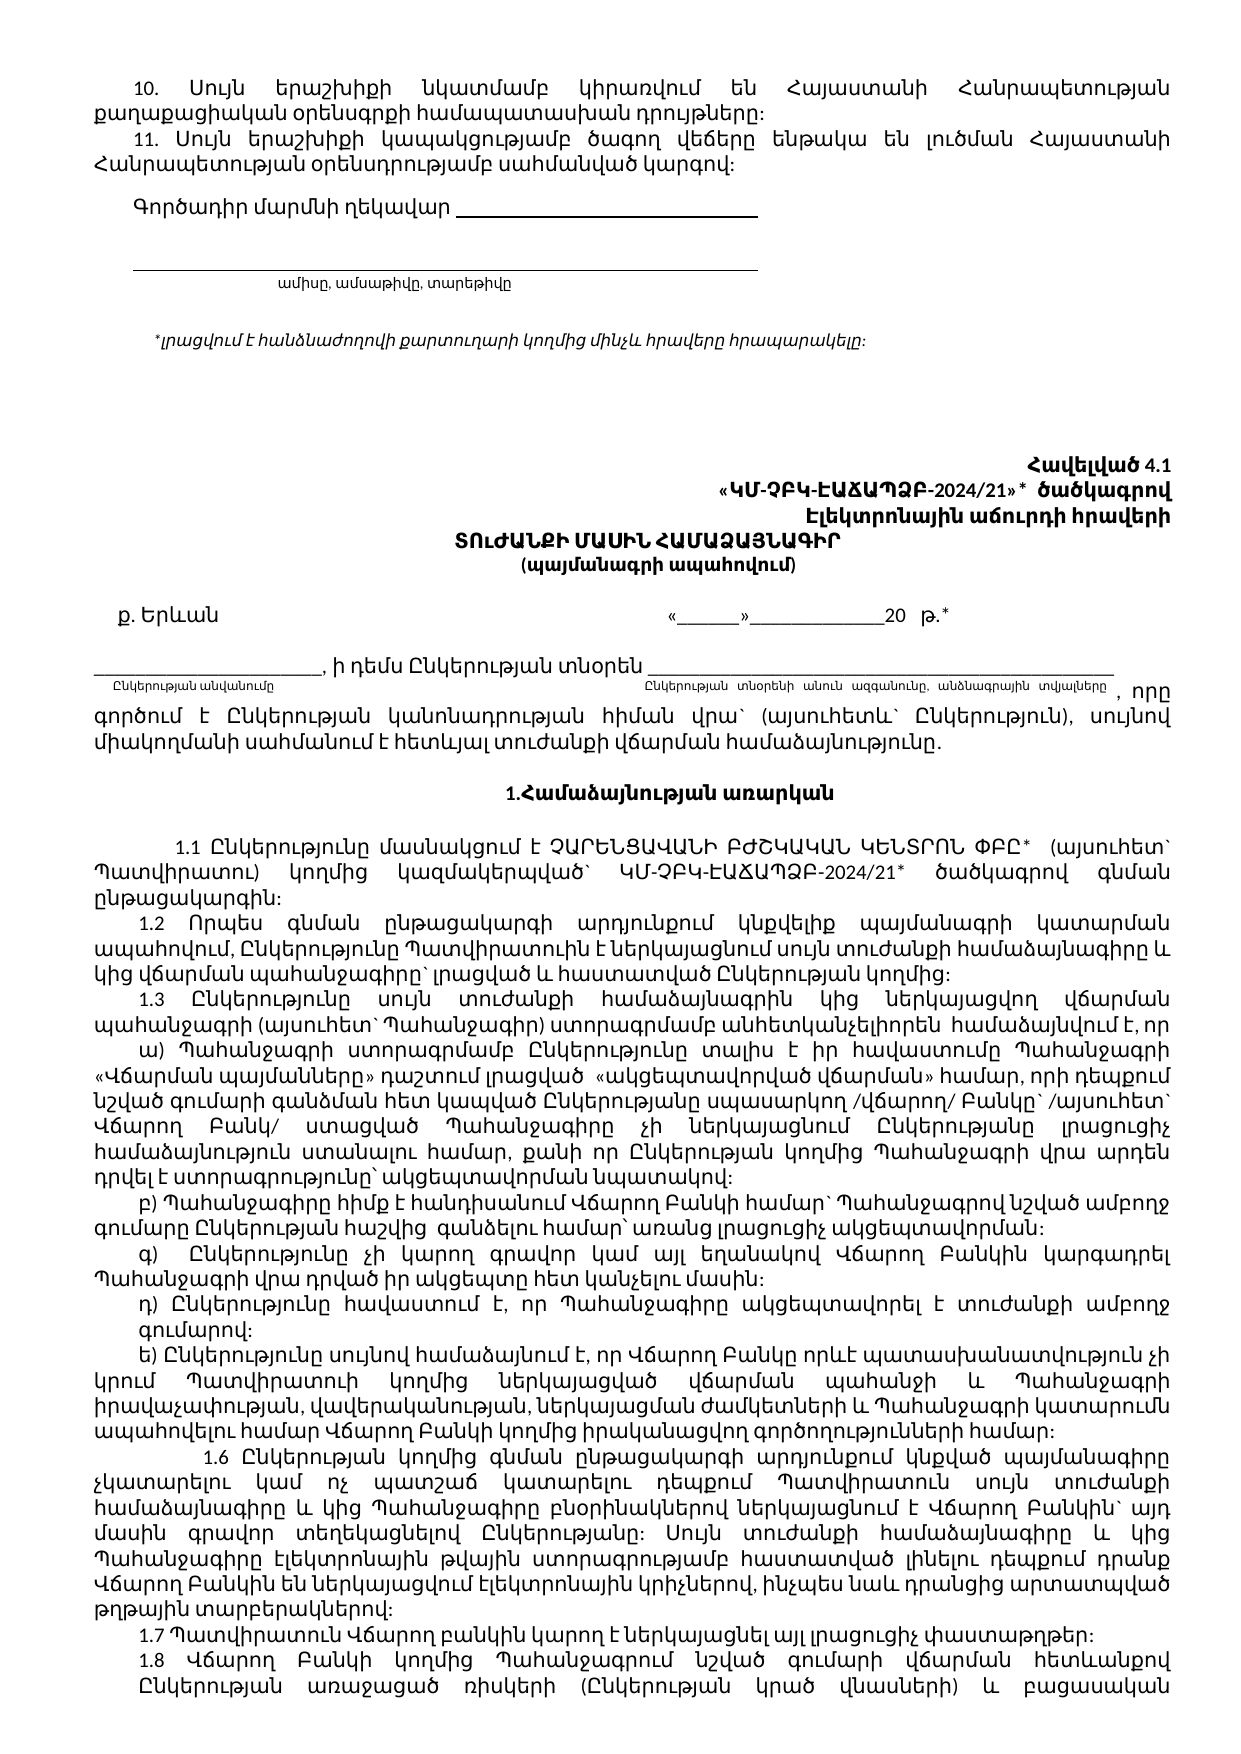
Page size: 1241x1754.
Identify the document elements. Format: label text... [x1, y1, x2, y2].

text ՏՈւԺԱՆՔԻ ՄԱՍԻՆ ՀԱՄԱՁԱՅՆԱԳԻՐ [94, 528, 1171, 554]
text Հավելված 4.1 [94, 452, 1171, 477]
text 1.6 Ընկերության կողմից գնման ընթացակարգի արդյունքում կնքված պայմանագիրը չկատարելու կամ ոչ պատշաճ կատարելու դեպքում Պատվիրատուն սույն տուժանքի համաձայնագիրը և կից Պահանջագիրը բնօրինակներով ներկայացնում է Վճարող Բանկին` այդ մասին գրավոր տեղեկացնելով Ընկերությանը: Սույն տուժանքի համաձայնագիրը և կից Պահանջագիրը էլեկտրոնային թվային ստորագրությամբ հաստատված լինելու դեպքում դրանք Վճարող Բանկին են ներկայացվում էլեկտրոնային կրիչներով, ինչպես նաև դրանցից արտատպված թղթային տարբերակներով: [94, 1444, 1171, 1622]
text *լրացվում է հանձնաժողովի քարտուղարի կողմից մինչև հրավերը հրապարակելը: [94, 330, 1171, 350]
text ե) Ընկերությունը սույնով համաձայնում է, որ Վճարող Բանկը որևէ պատասխանատվություն չի կրում Պատվիրատուի կողմից ներկայացված վճարման պահանջի և Պահանջագրի իրավաչափության, վավերականության, ներկայացման ժամկետների և Պահանջագրի կատարումն ապահովելու համար Վճարող Բանկի կողմից իրականացվող գործողությունների համար: [94, 1342, 1171, 1444]
text «ԿՄ-ՉԲԿ-ԷԱՃԱՊՁԲ-2024/21»* ծածկագրով [94, 477, 1171, 503]
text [138, 1647, 1171, 1698]
text ______________________, ի դեմս Ընկերության տնօրեն _____________________________________________ [94, 653, 1171, 678]
text 1.3 Ընկերությունը սույն տուժանքի համաձայնագրին կից ներկայացվող վճարման պահանջագրի (այսուհետ` Պահանջագիր) ստորագրմամբ անհետկանչելիորեն համաձայնվում է, որ [94, 987, 1171, 1037]
text 1.2 Որպես գնման ընթացակարգի արդյունքում կնքվելիք պայմանագրի կատարման ապահովում, Ընկերությունը Պատվիրատուին է ներկայացնում սույն տուժանքի համաձայնագիրը և կից վճարման պահանջագիրը` լրացված և հաստատված Ընկերության կողմից: [94, 910, 1171, 987]
text 1.7 Պատվիրատուն Վճարող բանկին կարող է ներկայացնել այլ լրացուցիչ փաստաթղթեր: [138, 1622, 1171, 1647]
text Ընկերության անվանումը Ընկերության տնօրենի անուն ազգանունը, անձնագրային տվյալները , որը գործում է Ընկերության կանոնադրության հիման վրա` (այսուհետև` Ընկերություն), սույնով միակողմանի սահմանում է հետևյալ տուժանքի վճարման համաձայնությունը. [94, 678, 1171, 754]
text ք. Երևան «______»_____________20 թ.* [94, 602, 1171, 627]
text դ) Ընկերությունը հավաստում է, որ Պահանջագիրը ակցեպտավորել է տուժանքի ամբողջ գումարով: [138, 1292, 1171, 1342]
text բ) Պահանջագիրը հիմք է հանդիսանում Վճարող Բանկի համար` Պահանջագրով նշված ամբողջ գումարը Ընկերության հաշվից գանձելու համար՝ առանց լրացուցիչ ակցեպտավորման: [94, 1190, 1171, 1241]
text (պայմանագրի ապահովում) [94, 554, 1171, 577]
text 10. Սույն երաշխիքի նկատմամբ կիրառվում են Հայաստանի Հանրապետության քաղաքացիական օրենսգրքի համապատասխան դրույթները: [94, 75, 1171, 126]
text Գործադիր մարմնի ղեկավար [94, 194, 1171, 220]
text 1.1 Ընկերությունը մասնակցում է ՉԱՐԵՆՑԱՎԱՆԻ ԲԺՇԿԱԿԱՆ ԿԵՆՏՐՈՆ ՓԲԸ* (այսուհետ` Պատվիրատու) կողմից կազմակերպված` ԿՄ-ՉԲԿ-ԷԱՃԱՊՁԲ-2024/21* ծածկագրով գնման ընթացակարգին: [94, 834, 1171, 910]
text գ) Ընկերությունը չի կարող գրավոր կամ այլ եղանակով Վճարող Բանկին կարգադրել Պահանջագրի վրա դրված իր ակցեպտը հետ կանչելու մասին: [94, 1241, 1171, 1292]
text 1.Համաձայնության առարկան [169, 780, 1171, 805]
text 11. Սույն երաշխիքի կապակցությամբ ծագող վեճերը ենթակա են լուծման Հայաստանի Հանրապետության օրենսդրությամբ սահմանված կարգով: [94, 126, 1171, 177]
text Էլեկտրոնային աճուրդի հրավերի [94, 503, 1171, 528]
text ա) Պահանջագրի ստորագրմամբ Ընկերությունը տալիս է իր հավաստումը Պահանջագրի «Վճարման պայմանները» դաշտում լրացված «ակցեպտավորված վճարման» համար, որի դեպքում նշված գումարի գանձման հետ կապված Ընկերությանը սպասարկող /վճարող/ Բանկը` /այսուհետ` Վճարող Բանկ/ ստացված Պահանջագիրը չի ներկայացնում Ընկերությանը լրացուցիչ համաձայնություն ստանալու համար, քանի որ Ընկերության կողմից Պահանջագրի վրա արդեն դրվել է ստորագրությունը՝ ակցեպտավորման նպատակով: [94, 1037, 1171, 1190]
text ամիսը, ամսաթիվը, տարեթիվը [94, 274, 1171, 304]
